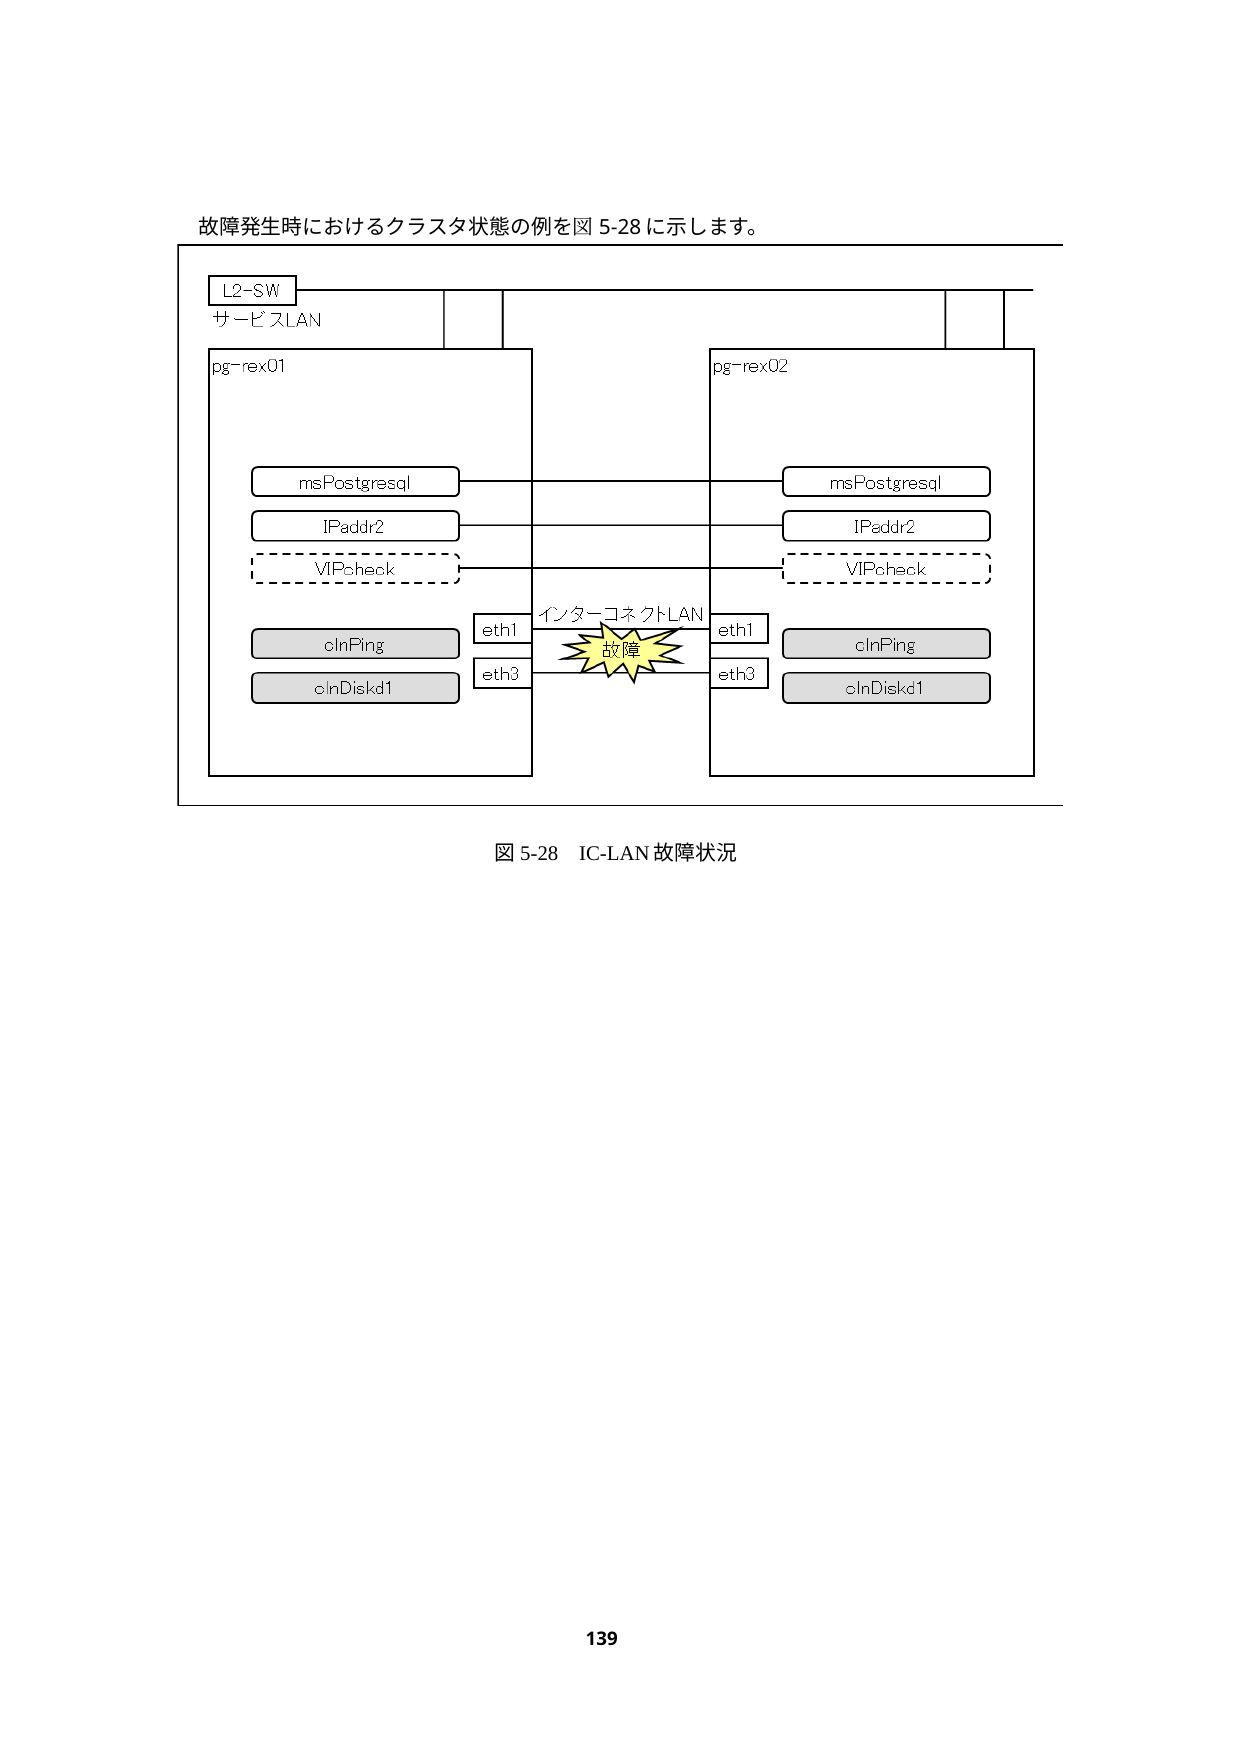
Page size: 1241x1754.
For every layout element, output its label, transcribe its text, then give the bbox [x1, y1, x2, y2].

picture [177, 244, 1063, 806]
